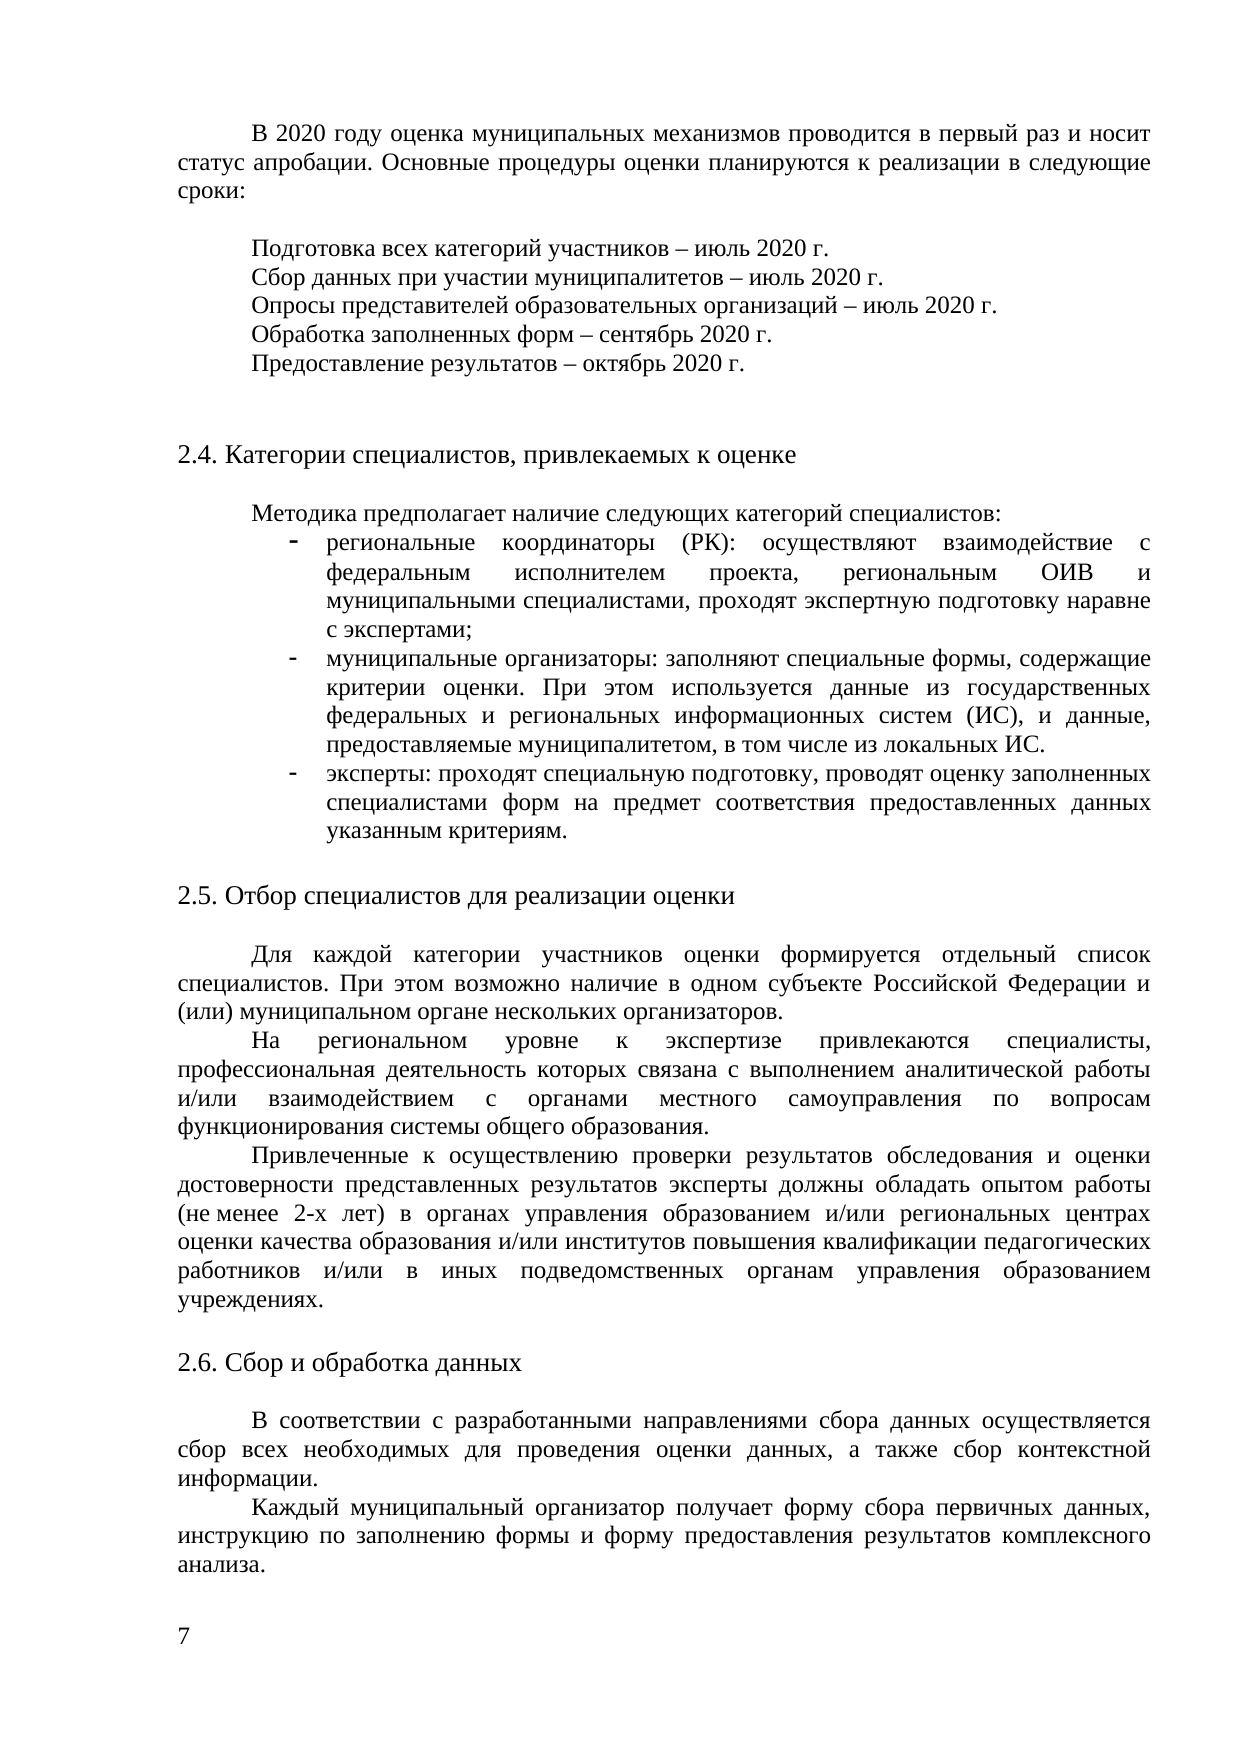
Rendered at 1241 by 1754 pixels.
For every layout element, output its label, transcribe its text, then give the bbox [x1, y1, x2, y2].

subtitle 2.6. Сбор и обработка данных [177, 1346, 1152, 1377]
text Методика предполагает наличие следующих категорий специалистов: [177, 498, 1152, 527]
text В 2020 году оценка муниципальных механизмов проводится в первый раз и носит статус апробации. Основные процедуры оценки планируются к реализации в следующие сроки: [177, 118, 1152, 204]
text Каждый муниципальный организатор получает форму сбора первичных данных, инструкцию по заполнению формы и форму предоставления результатов комплексного анализа. [177, 1492, 1152, 1578]
text В соответствии с разработанными направлениями сбора данных осуществляется сбор всех необходимых для проведения оценки данных, а также сбор контекстной информации. [177, 1406, 1152, 1492]
text Привлеченные к осуществлению проверки результатов обследования и оценки достоверности представленных результатов эксперты должны обладать опытом работы (не менее 2-х лет) в органах управления образованием и/или региональных центрах оценки качества образования и/или институтов повышения квалификации педагогических работников и/или в иных подведомственных органам управления образованием учреждениях. [177, 1140, 1152, 1313]
text Подготовка всех категорий участников – июль 2020 г. [177, 233, 1152, 262]
text Предоставление результатов – октябрь 2020 г. [177, 348, 1152, 377]
text На региональном уровне к экспертизе привлекаются специалисты, профессиональная деятельность которых связана с выполнением аналитической работы и/или взаимодействием с органами местного самоуправления по вопросам функционирования системы общего образования. [177, 1025, 1152, 1140]
subtitle 2.4. Категории специалистов, привлекаемых к оценке [177, 438, 1152, 470]
text Обработка заполненных форм – сентябрь 2020 г. [177, 319, 1152, 348]
subtitle 2.5. Отбор специалистов для реализации оценки [177, 879, 1152, 910]
text Опросы представителей образовательных организаций – июль 2020 г. [177, 291, 1152, 319]
list региональные координаторы (РК): осуществляют взаимодействие с федеральным исполнителем проекта, региональным ОИВ и муниципальными специалистами, проходят экспертную подготовку наравне с экспертами; [288, 527, 1152, 643]
list эксперты: проходят специальную подготовку, проводят оценку заполненных специалистами форм на предмет соответствия предоставленных данных указанным критериям. [288, 758, 1152, 844]
list муниципальные организаторы: заполняют специальные формы, содержащие критерии оценки. При этом используется данные из государственных федеральных и региональных информационных систем (ИС), и данные, предоставляемые муниципалитетом, в том числе из локальных ИС. [288, 643, 1152, 758]
text Сбор данных при участии муниципалитетов – июль 2020 г. [177, 262, 1152, 291]
text Для каждой категории участников оценки формируется отдельный список специалистов. При этом возможно наличие в одном субъекте Российской Федерации и (или) муниципальном органе нескольких организаторов. [177, 939, 1152, 1025]
